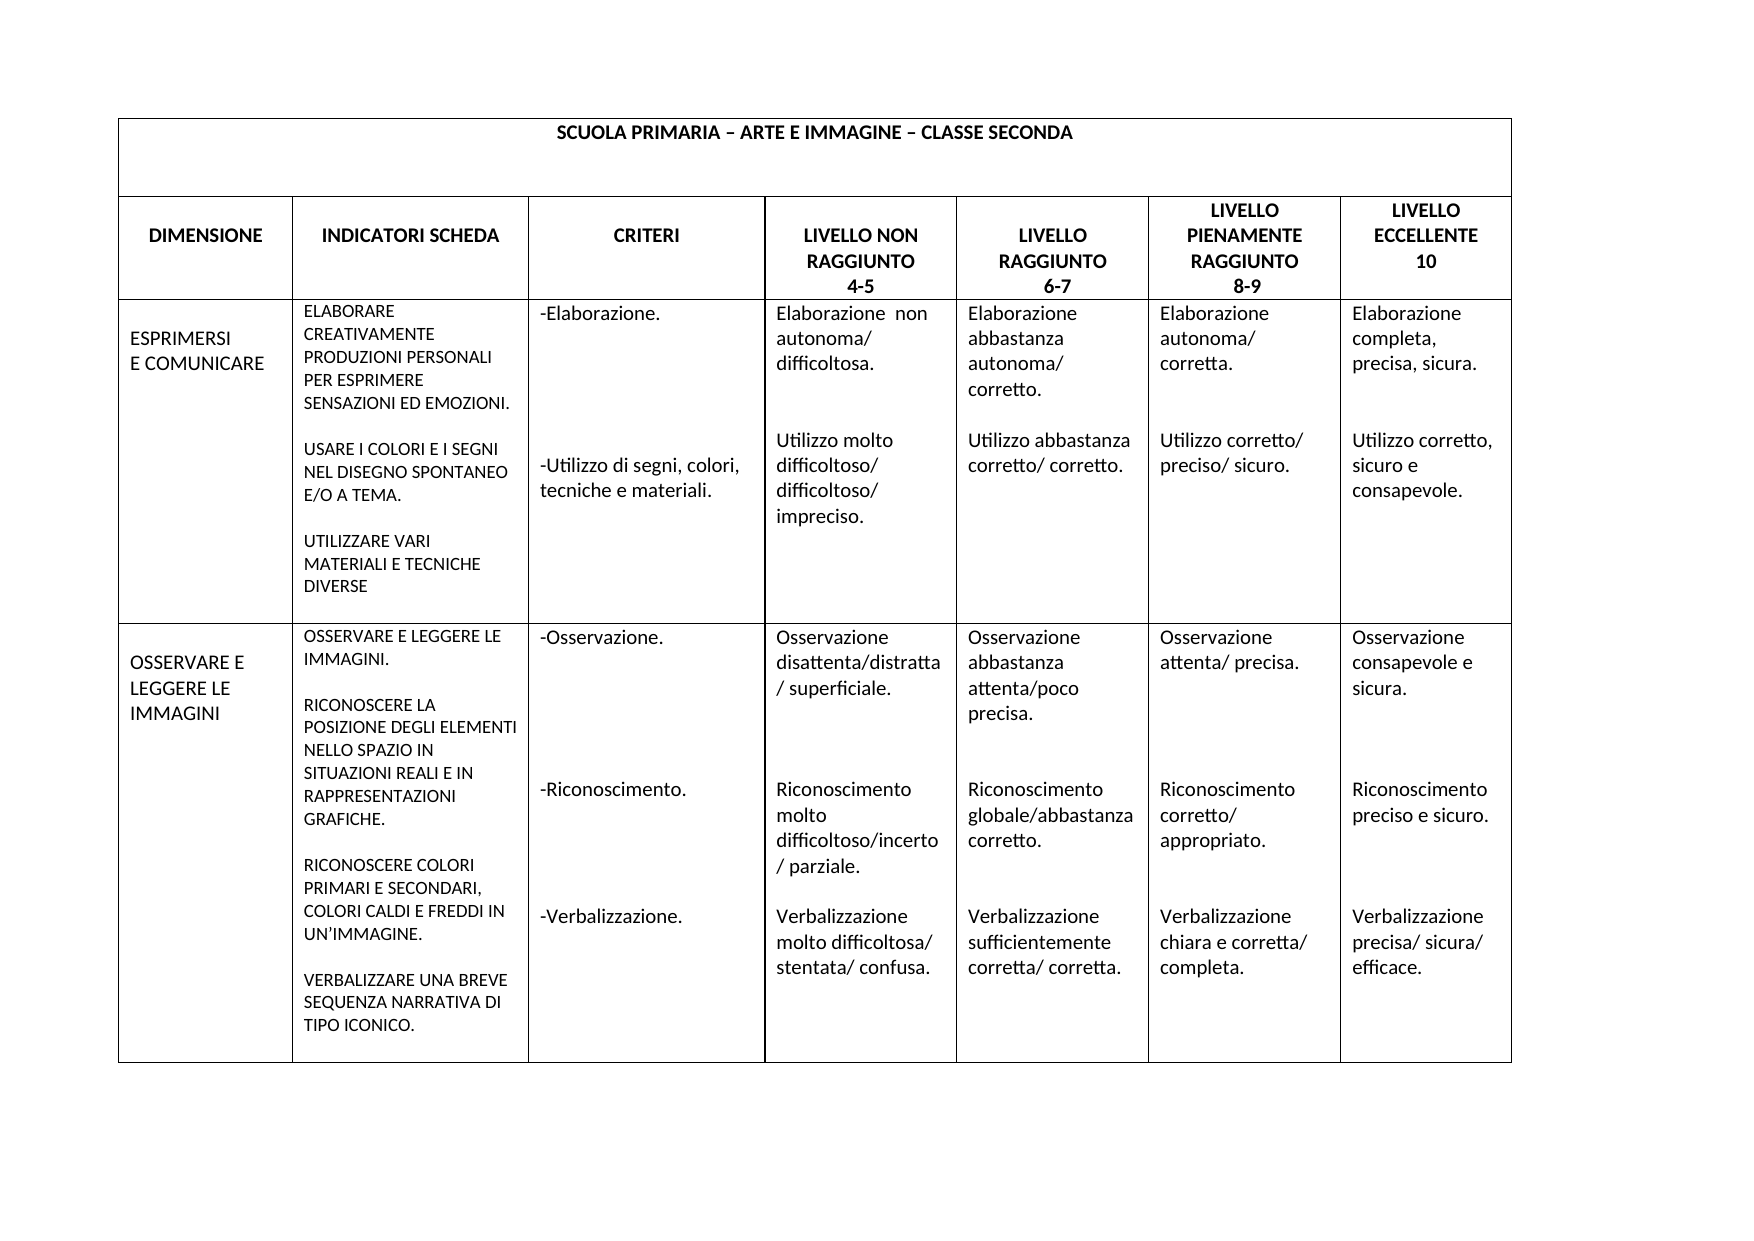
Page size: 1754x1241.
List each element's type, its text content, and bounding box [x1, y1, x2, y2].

table_cell -Elaborazione. -Utilizzo di segni, colori, tecniche e materiali. [529, 300, 764, 623]
table_cell Osservazione attenta/ precisa. Riconoscimento corretto/ appropriato. Verbalizzazione chiara e corretta/ completa. [1149, 624, 1340, 1062]
table_cell Osservazione abbastanza attenta/poco precisa. Riconoscimento globale/abbastanza corretto. Verbalizzazione sufficientemente corretta/ corretta. [957, 624, 1148, 1062]
table_cell Osservazione consapevole e sicura. Riconoscimento preciso e sicuro. Verbalizzazione precisa/ sicura/ efficace. [1341, 624, 1511, 1062]
table_cell -Osservazione. -Riconoscimento. -Verbalizzazione. [529, 624, 764, 1062]
table_cell OSSERVARE E LEGGERE LE IMMAGINI. RICONOSCERE LA POSIZIONE DEGLI ELEMENTI NELLO SPAZIO IN SITUAZIONI REALI E IN RAPPRESENTAZIONI GRAFICHE. RICONOSCERE COLORI PRIMARI E SECONDARI, COLORI CALDI E FREDDI IN UN’IMMAGINE. VERBALIZZARE UNA BREVE SEQUENZA NARRATIVA DI TIPO ICONICO. [293, 624, 528, 1062]
table_cell Elaborazione abbastanza autonoma/ corretto. Utilizzo abbastanza corretto/ corretto. [957, 300, 1148, 623]
table_cell LIVELLO RAGGIUNTO 6-7 [957, 197, 1148, 299]
table_cell Osservazione disattenta/distratta/ superficiale. Riconoscimento molto difficoltoso/incerto/ parziale. Verbalizzazione molto difficoltosa/ stentata/ confusa. [766, 624, 956, 1062]
table_cell LIVELLO ECCELLENTE 10 [1341, 197, 1511, 299]
table_cell ESPRIMERSI E COMUNICARE [119, 300, 292, 623]
table_cell DIMENSIONE [119, 197, 292, 299]
table_cell Elaborazione non autonoma/ difficoltosa. Utilizzo molto difficoltoso/ difficoltoso/ impreciso. [766, 300, 956, 623]
table_cell Elaborazione completa, precisa, sicura. Utilizzo corretto, sicuro e consapevole. [1341, 300, 1511, 623]
table_cell LIVELLO PIENAMENTE RAGGIUNTO 8-9 [1149, 197, 1340, 299]
table_header SCUOLA PRIMARIA – ARTE E IMMAGINE – CLASSE SECONDA [119, 119, 1511, 196]
table_cell CRITERI [529, 197, 764, 299]
table_cell INDICATORI SCHEDA [293, 197, 528, 299]
table_cell OSSERVARE E LEGGERE LE IMMAGINI [119, 624, 292, 1062]
table_cell LIVELLO NON RAGGIUNTO 4-5 [766, 197, 956, 299]
table_cell Elaborazione autonoma/ corretta. Utilizzo corretto/ preciso/ sicuro. [1149, 300, 1340, 623]
table_cell ELABORARE CREATIVAMENTE PRODUZIONI PERSONALI PER ESPRIMERE SENSAZIONI ED EMOZIONI. USARE I COLORI E I SEGNI NEL DISEGNO SPONTANEO E/O A TEMA. UTILIZZARE VARI MATERIALI E TECNICHE DIVERSE [293, 300, 528, 623]
